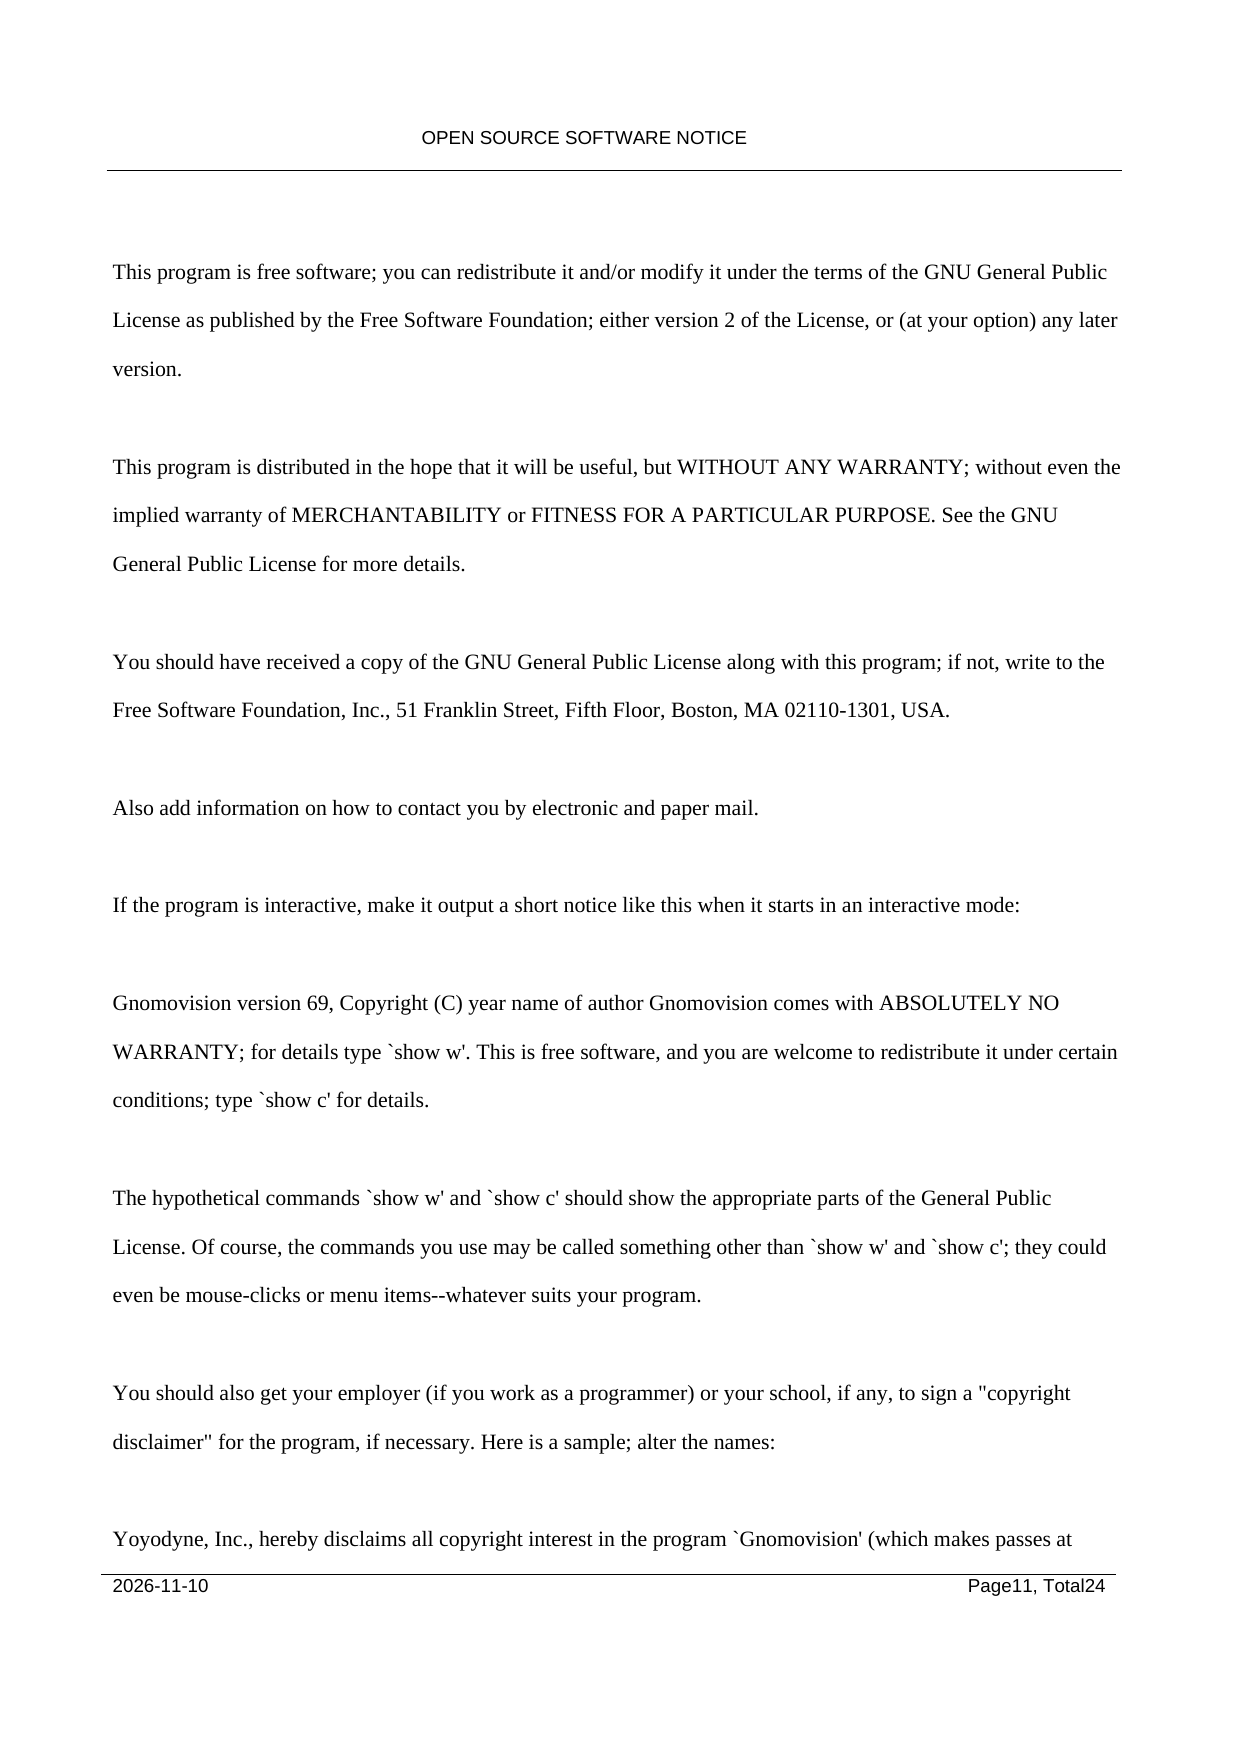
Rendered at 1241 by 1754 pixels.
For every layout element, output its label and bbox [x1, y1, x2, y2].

text [112, 206, 1128, 1555]
